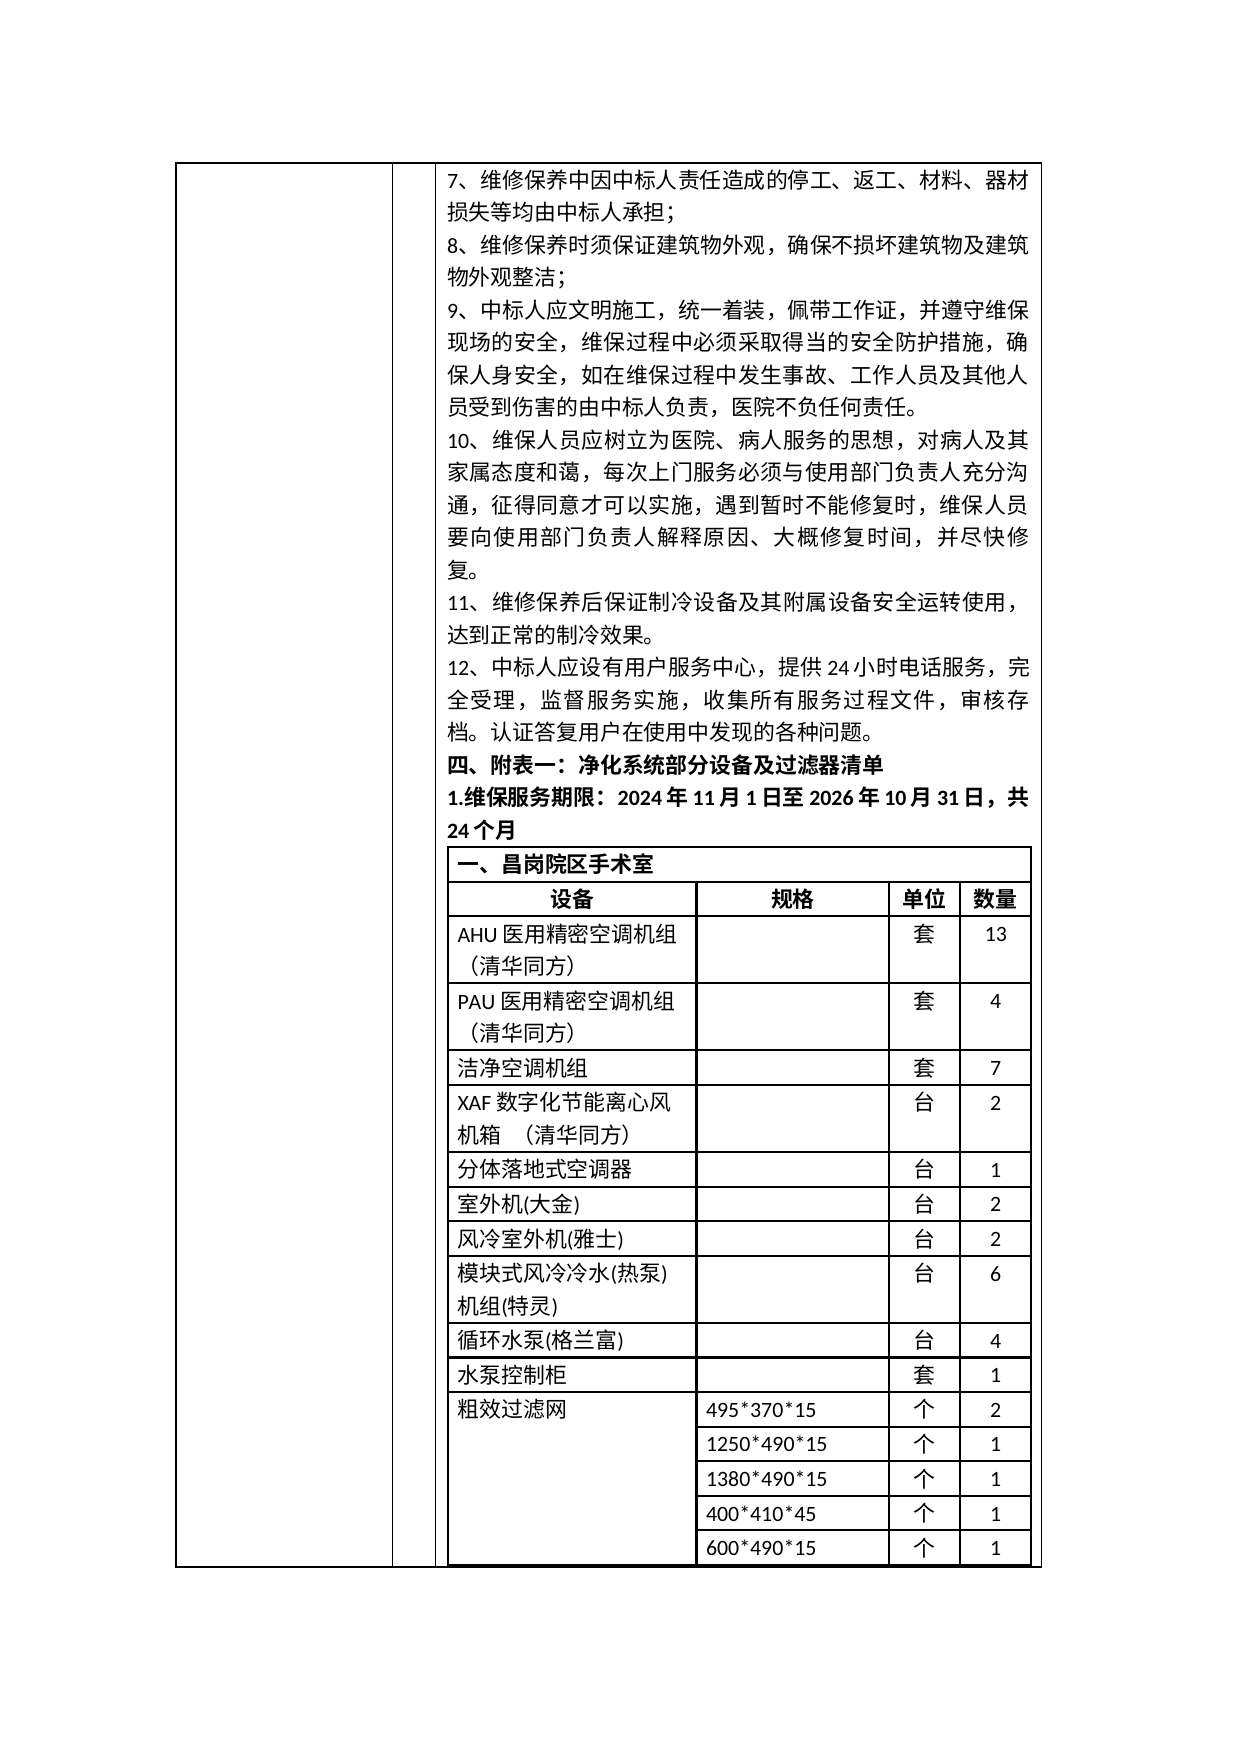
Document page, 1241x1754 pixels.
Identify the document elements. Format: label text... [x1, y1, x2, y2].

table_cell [436, 164, 1041, 1566]
table_cell 1 [393, 164, 435, 1566]
table_cell [177, 164, 392, 1566]
